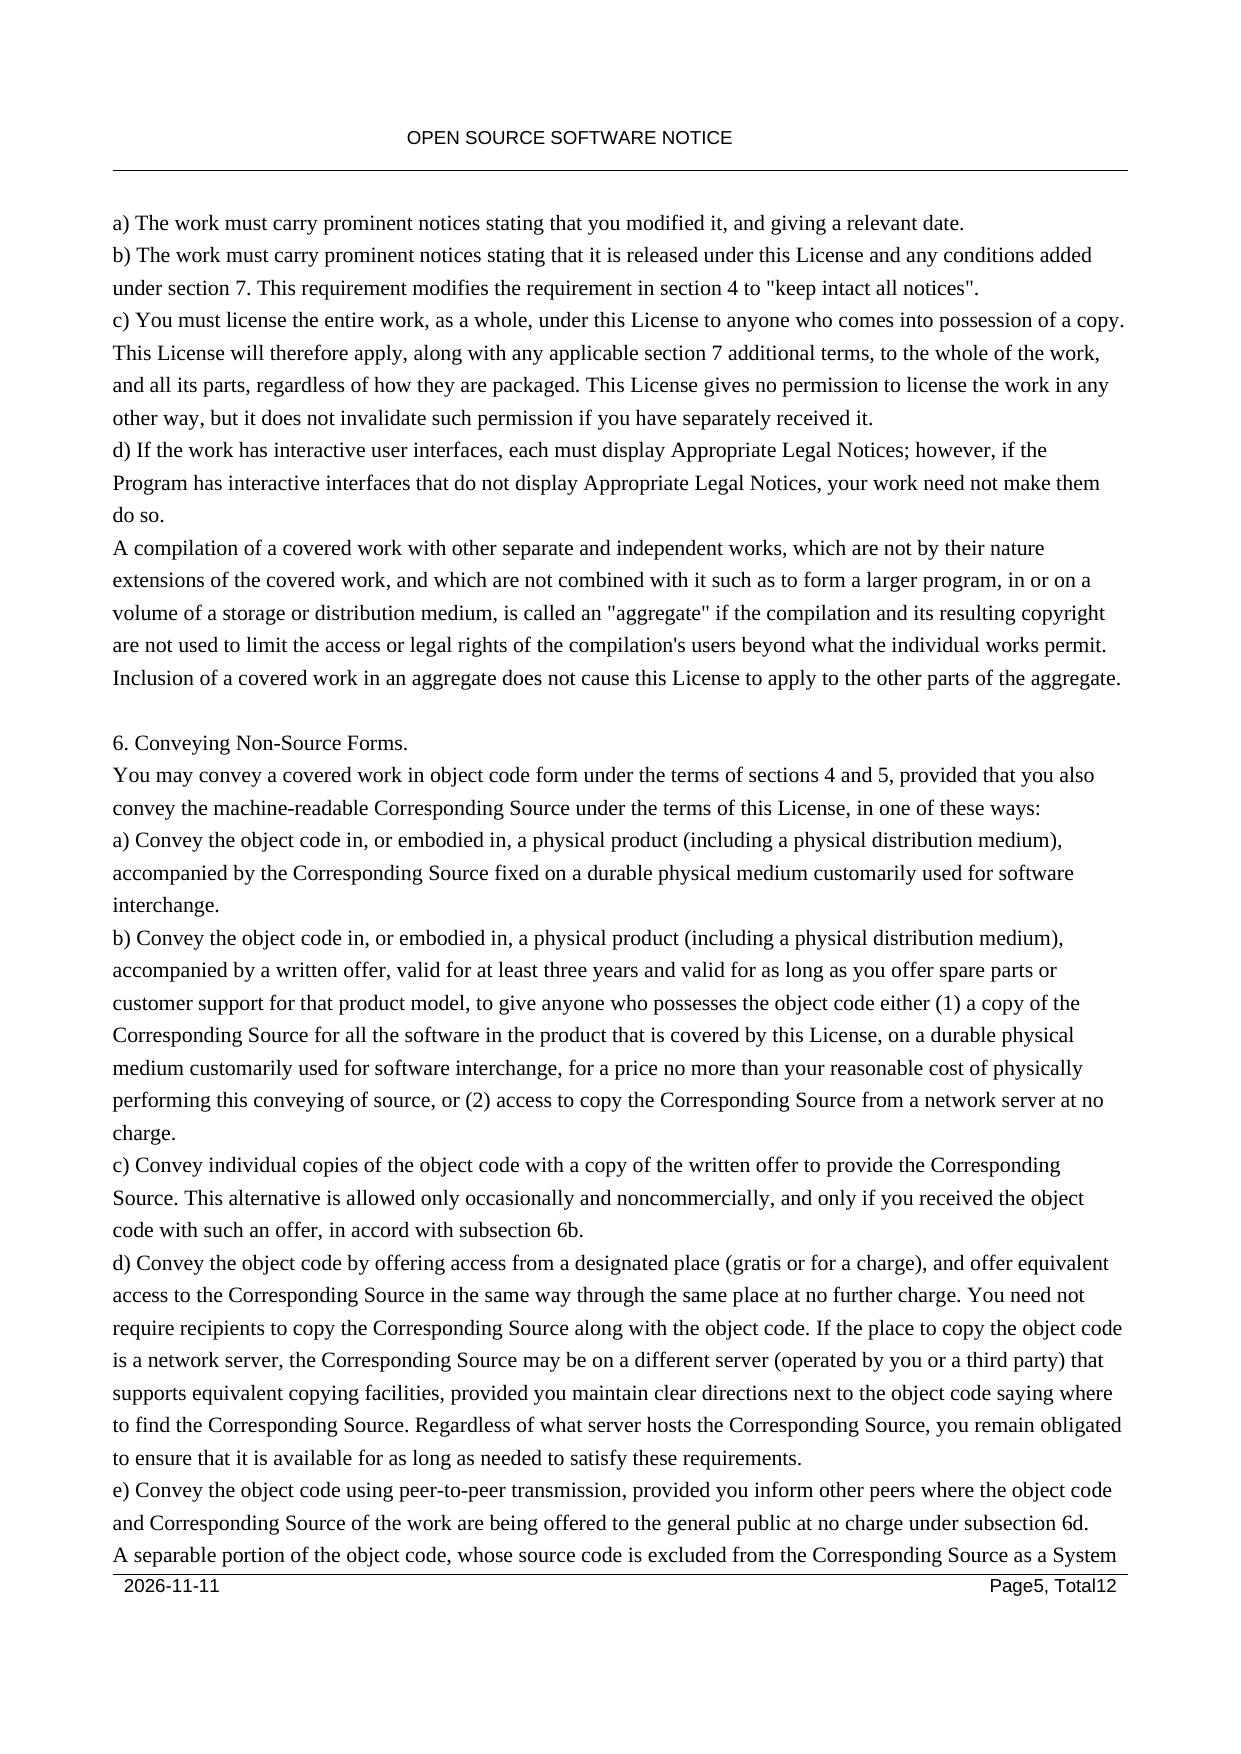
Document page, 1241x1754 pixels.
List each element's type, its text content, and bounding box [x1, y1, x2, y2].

text d) Convey the object code by offering access from a designated place (gratis or for a charge), and offer equivalent access to the Corresponding Source in the same way through the same place at no further charge. You need not require recipients to copy the Corresponding Source along with the object code. If the place to copy the object code is a network server, the Corresponding Source may be on a different server (operated by you or a third party) that supports equivalent copying facilities, provided you maintain clear directions next to the object code saying where to find the Corresponding Source. Regardless of what server hosts the Corresponding Source, you remain obligated to ensure that it is available for as long as needed to satisfy these requirements. [112, 1246, 1128, 1474]
text a) Convey the object code in, or embodied in, a physical product (including a physical distribution medium), accompanied by the Corresponding Source fixed on a durable physical medium customarily used for software interchange. [112, 824, 1128, 921]
text e) Convey the object code using peer-to-peer transmission, provided you inform other peers where the object code and Corresponding Source of the work are being offered to the general public at no charge under subsection 6d. [112, 1474, 1128, 1539]
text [112, 1539, 1128, 1571]
text a) The work must carry prominent notices stating that you modified it, and giving a relevant date. [112, 206, 1128, 239]
text d) If the work has interactive user interfaces, each must display Appropriate Legal Notices; however, if the Program has interactive interfaces that do not display Appropriate Legal Notices, your work need not make them do so. [112, 434, 1128, 531]
text A compilation of a covered work with other separate and independent works, which are not by their nature extensions of the covered work, and which are not combined with it such as to form a larger program, in or on a volume of a storage or distribution medium, is called an "aggregate" if the compilation and its resulting copyright are not used to limit the access or legal rights of the compilation's users beyond what the individual works permit. Inclusion of a covered work in an aggregate does not cause this License to apply to the other parts of the aggregate. [112, 531, 1128, 694]
text c) Convey individual copies of the object code with a copy of the written offer to provide the Corresponding Source. This alternative is allowed only occasionally and noncommercially, and only if you received the object code with such an offer, in accord with subsection 6b. [112, 1149, 1128, 1246]
text b) The work must carry prominent notices stating that it is released under this License and any conditions added under section 7. This requirement modifies the requirement in section 4 to "keep intact all notices". [112, 239, 1128, 304]
text 6. Conveying Non-Source Forms. [112, 726, 1128, 759]
text b) Convey the object code in, or embodied in, a physical product (including a physical distribution medium), accompanied by a written offer, valid for at least three years and valid for as long as you offer spare parts or customer support for that product model, to give anyone who possesses the object code either (1) a copy of the Corresponding Source for all the software in the product that is covered by this License, on a durable physical medium customarily used for software interchange, for a price no more than your reasonable cost of physically performing this conveying of source, or (2) access to copy the Corresponding Source from a network server at no charge. [112, 921, 1128, 1149]
text You may convey a covered work in object code form under the terms of sections 4 and 5, provided that you also convey the machine-readable Corresponding Source under the terms of this License, in one of these ways: [112, 759, 1128, 824]
text c) You must license the entire work, as a whole, under this License to anyone who comes into possession of a copy. This License will therefore apply, along with any applicable section 7 additional terms, to the whole of the work, and all its parts, regardless of how they are packaged. This License gives no permission to license the work in any other way, but it does not invalidate such permission if you have separately received it. [112, 304, 1128, 434]
